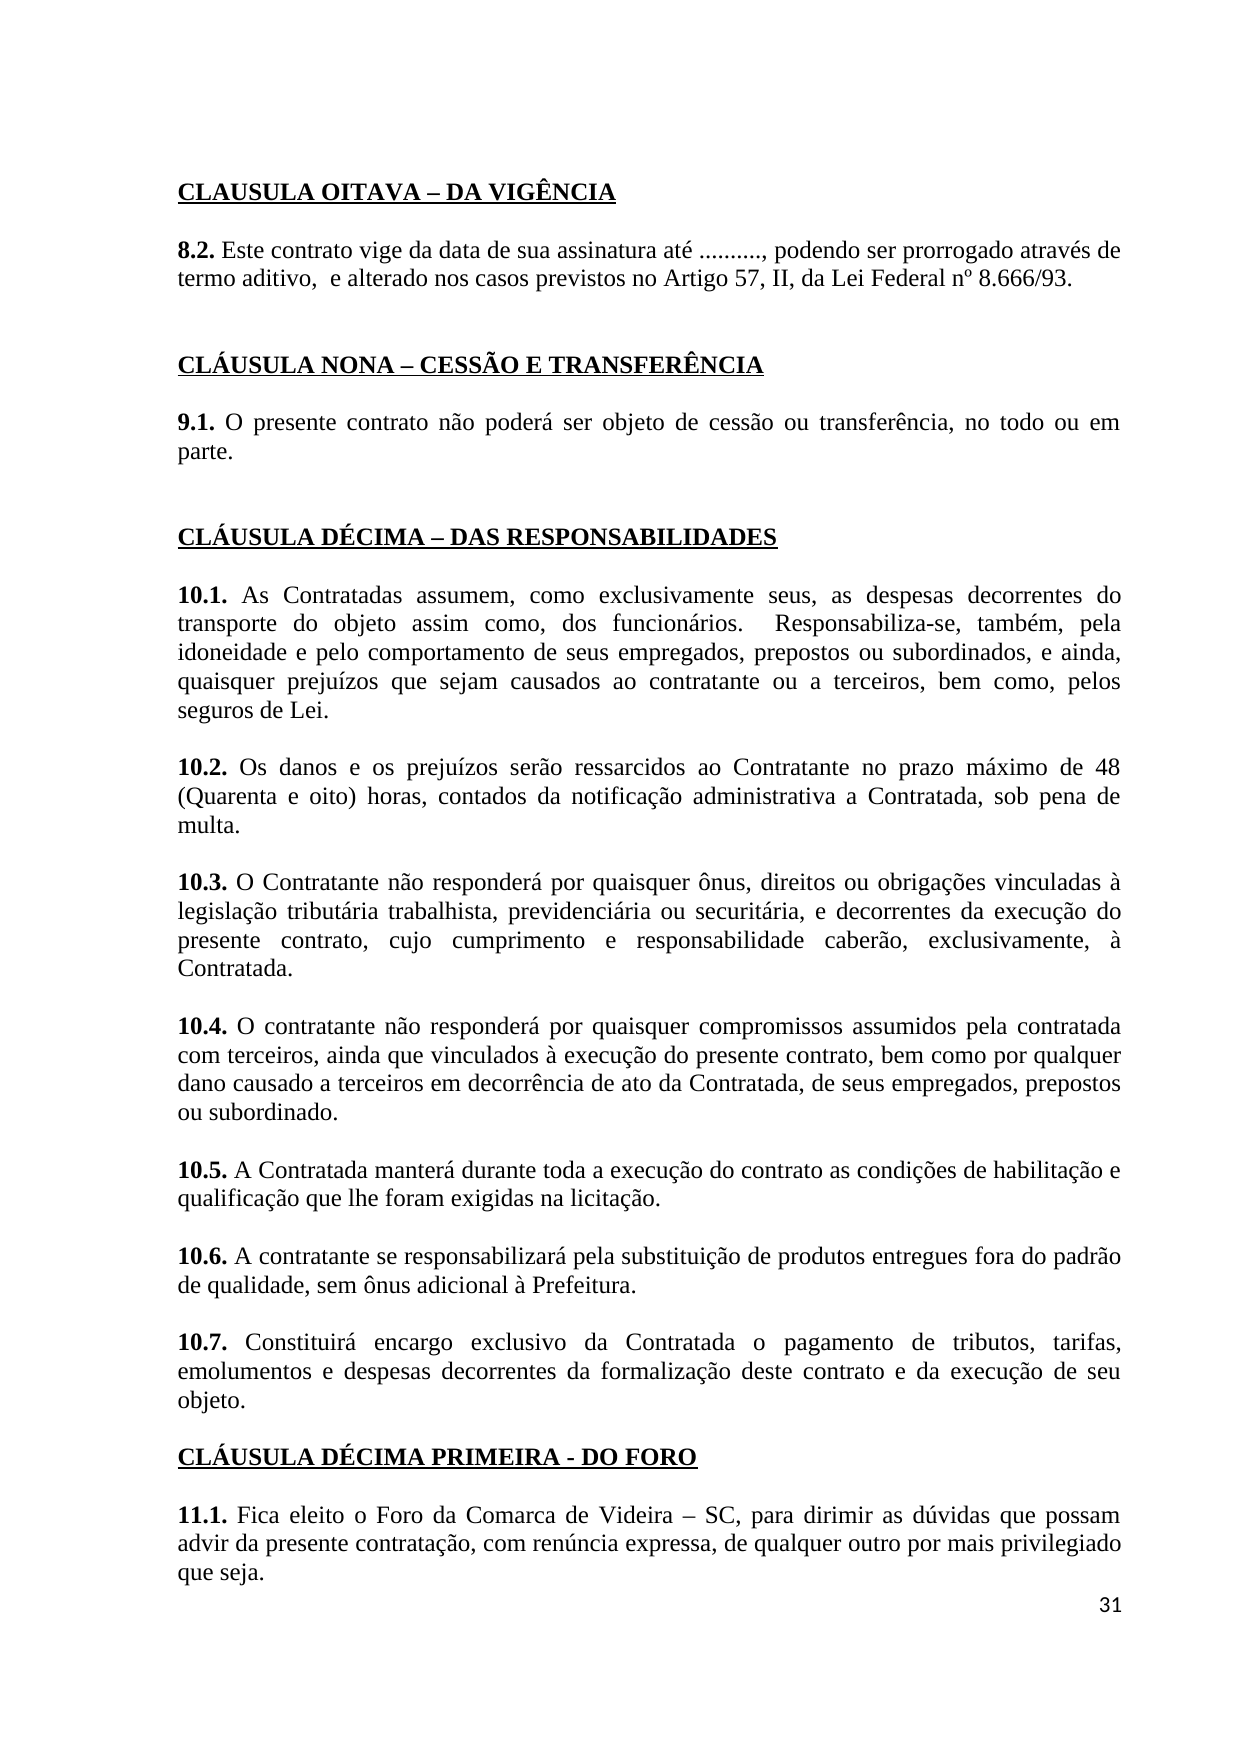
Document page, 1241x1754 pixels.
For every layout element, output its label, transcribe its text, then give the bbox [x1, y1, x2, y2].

text CLÁUSULA DÉCIMA PRIMEIRA - DO FORO [177, 1442, 1122, 1471]
text 10.1. As Contratadas assumem, como exclusivamente seus, as despesas decorrentes do transporte do objeto assim como, dos funcionários. Responsabiliza-se, também, pela idoneidade e pelo comportamento de seus empregados, prepostos ou subordinados, e ainda, quaisquer prejuízos que sejam causados ao contratante ou a terceiros, bem como, pelos seguros de Lei. [177, 580, 1122, 723]
text CLAUSULA OITAVA – DA VIGÊNCIA [177, 177, 1122, 206]
text 10.5. A Contratada manterá durante toda a execução do contrato as condições de habilitação e qualificação que lhe foram exigidas na licitação. [177, 1155, 1122, 1212]
text CLÁUSULA DÉCIMA – DAS RESPONSABILIDADES [177, 522, 1122, 551]
text 10.7. Constituirá encargo exclusivo da Contratada o pagamento de tributos, tarifas, emolumentos e despesas decorrentes da formalização deste contrato e da execução de seu objeto. [177, 1327, 1122, 1413]
text 9.1. O presente contrato não poderá ser objeto de cessão ou transferência, no todo ou em parte. [177, 407, 1122, 465]
text 8.2. Este contrato vige da data de sua assinatura até .........., podendo ser prorrogado através de termo aditivo, e alterado nos casos previstos no Artigo 57, II, da Lei Federal nº 8.666/93. [177, 235, 1122, 292]
text 10.2. Os danos e os prejuízos serão ressarcidos ao Contratante no prazo máximo de 48 (Quarenta e oito) horas, contados da notificação administrativa a Contratada, sob pena de multa. [177, 752, 1122, 838]
text 10.4. O contratante não responderá por quaisquer compromissos assumidos pela contratada com terceiros, ainda que vinculados à execução do presente contrato, bem como por qualquer dano causado a terceiros em decorrência de ato da Contratada, de seus empregados, prepostos ou subordinado. [177, 1011, 1122, 1126]
text 11.1. Fica eleito o Foro da Comarca de Videira – SC, para dirimir as dúvidas que possam advir da presente contratação, com renúncia expressa, de qualquer outro por mais privilegiado que seja. [177, 1500, 1122, 1586]
text 10.6. A contratante se responsabilizará pela substituição de produtos entregues fora do padrão de qualidade, sem ônus adicional à Prefeitura. [177, 1241, 1122, 1298]
text 10.3. O Contratante não responderá por quaisquer ônus, direitos ou obrigações vinculadas à legislação tributária trabalhista, previdenciária ou securitária, e decorrentes da execução do presente contrato, cujo cumprimento e responsabilidade caberão, exclusivamente, à Contratada. [177, 867, 1122, 982]
text CLÁUSULA NONA – CESSÃO E TRANSFERÊNCIA [177, 350, 1122, 378]
